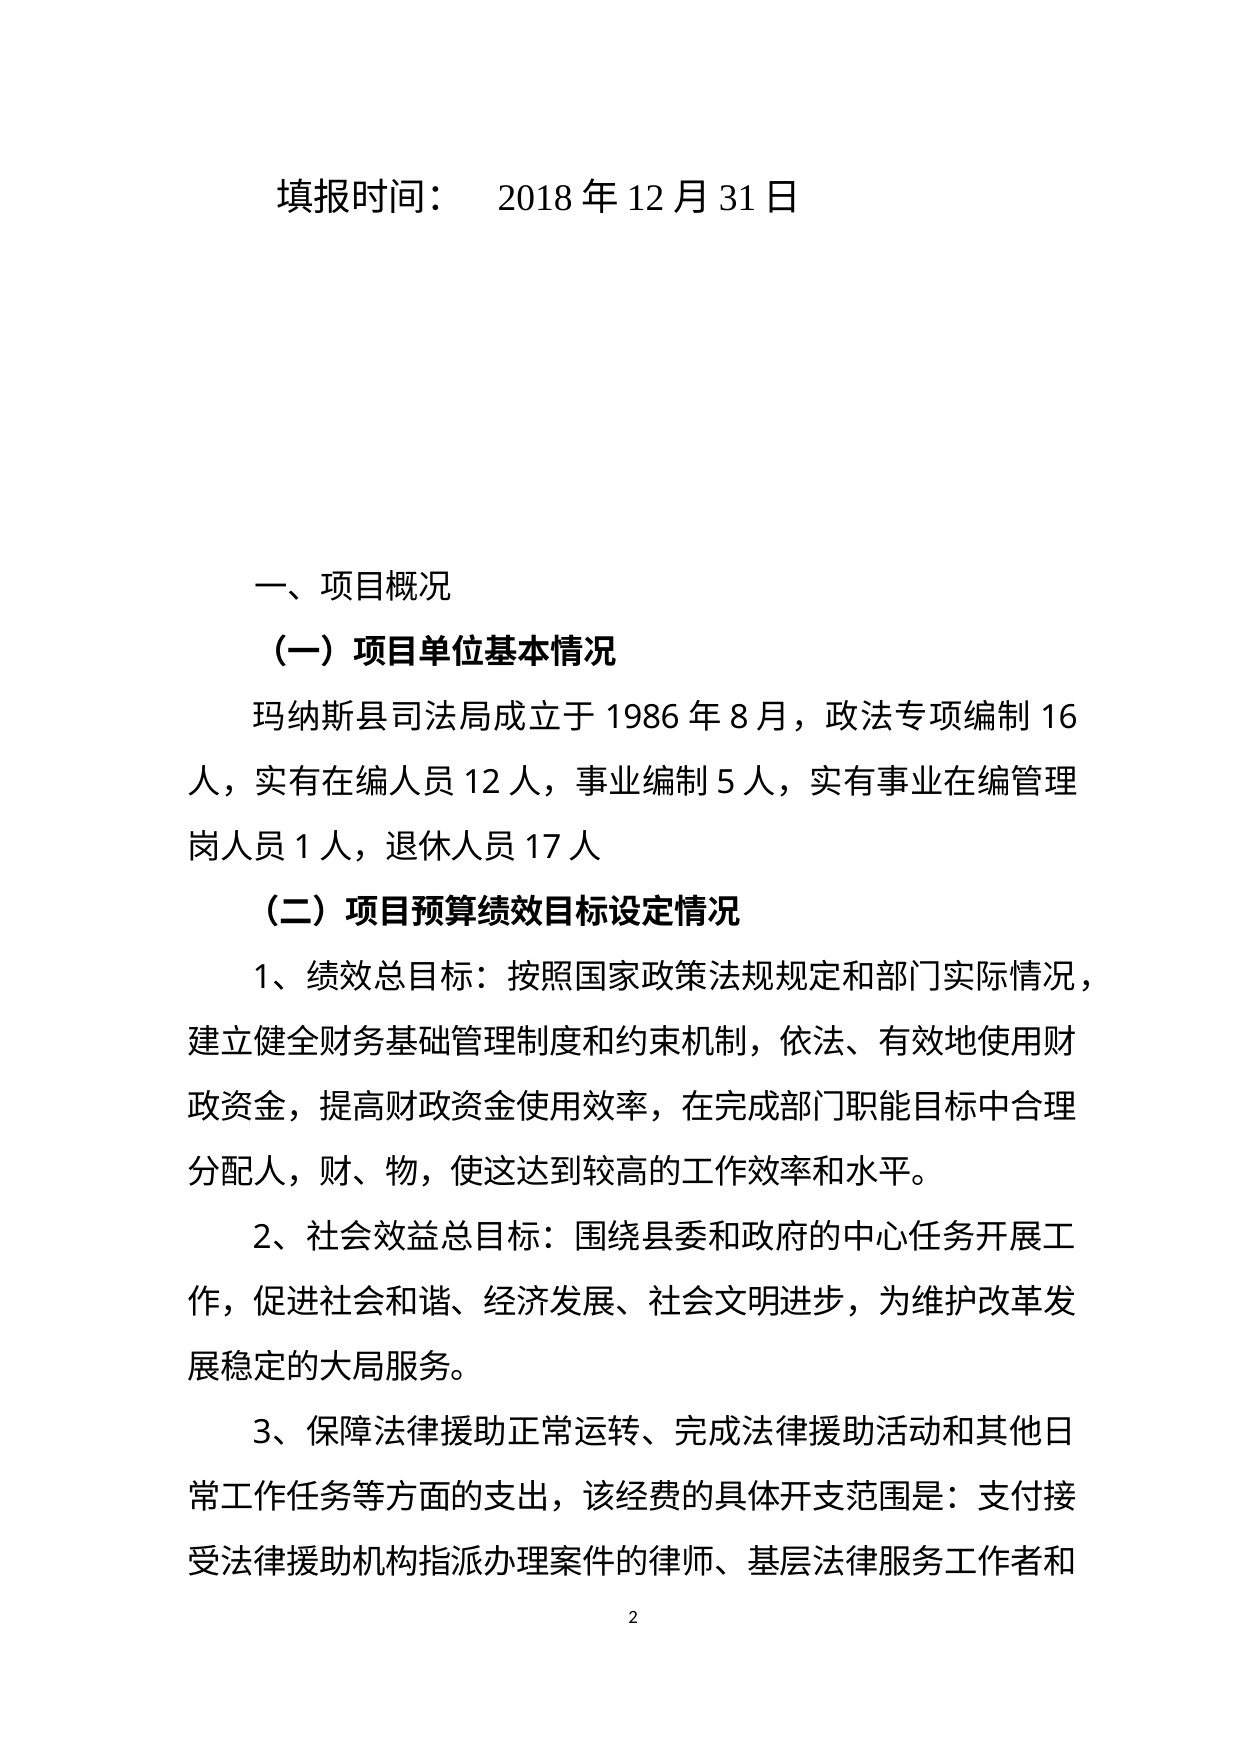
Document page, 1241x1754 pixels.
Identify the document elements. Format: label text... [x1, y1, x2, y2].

text 1、绩效总目标：按照国家政策法规规定和部门实际情况，建立健全财务基础管理制度和约束机制，依法、有效地使用财政资金，提高财政资金使用效率，在完成部门职能目标中合理分配人，财、物，使这达到较高的工作效率和水平。 [187, 942, 1078, 1202]
text 一、项目概况 [187, 552, 1078, 617]
text 2、社会效益总目标：围绕县委和政府的中心任务开展工作，促进社会和谐、经济发展、社会文明进步，为维护改革发展稳定的大局服务。 [187, 1202, 1078, 1397]
text （二）项目预算绩效目标设定情况 [187, 877, 1078, 942]
text （一）项目单位基本情况 [187, 617, 1078, 682]
text 玛纳斯县司法局成立于1986年8月，政法专项编制16人，实有在编人员12人，事业编制5人，实有事业在编管理岗人员1人，退休人员17人 [187, 682, 1078, 877]
text 填报时间： 2018 年12 月31日 [187, 162, 1078, 227]
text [187, 1397, 1078, 1592]
